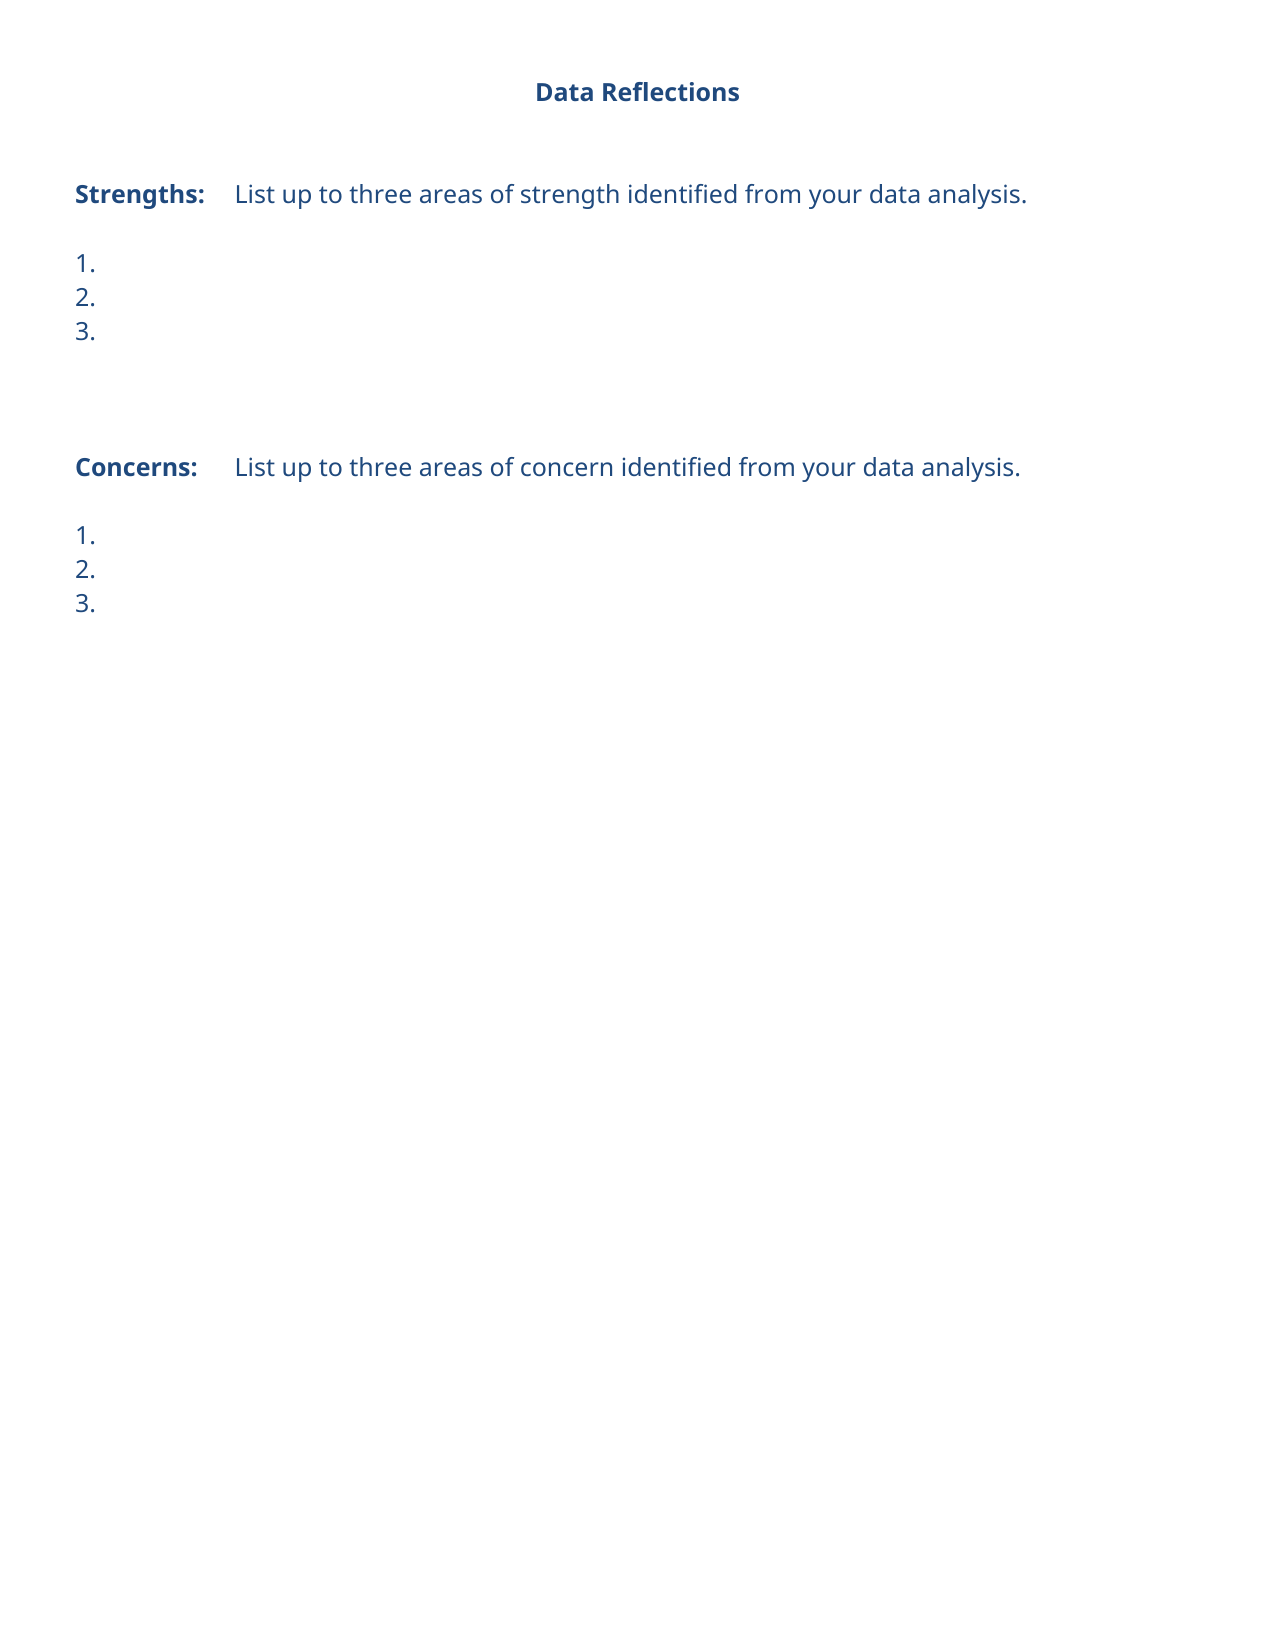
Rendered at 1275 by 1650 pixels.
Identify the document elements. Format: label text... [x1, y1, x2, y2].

text Concerns: List up to three areas of concern identified from your data analysis. [75, 450, 1200, 484]
text 1. [75, 245, 1200, 279]
text 3. [75, 313, 1200, 347]
text Strengths: List up to three areas of strength identified from your data analysis. [75, 177, 1200, 211]
text 2. [75, 279, 1200, 313]
text 1. [75, 518, 1200, 552]
text Data Reflections [75, 75, 1200, 109]
text 3. [75, 586, 1200, 620]
text 2. [75, 552, 1200, 586]
